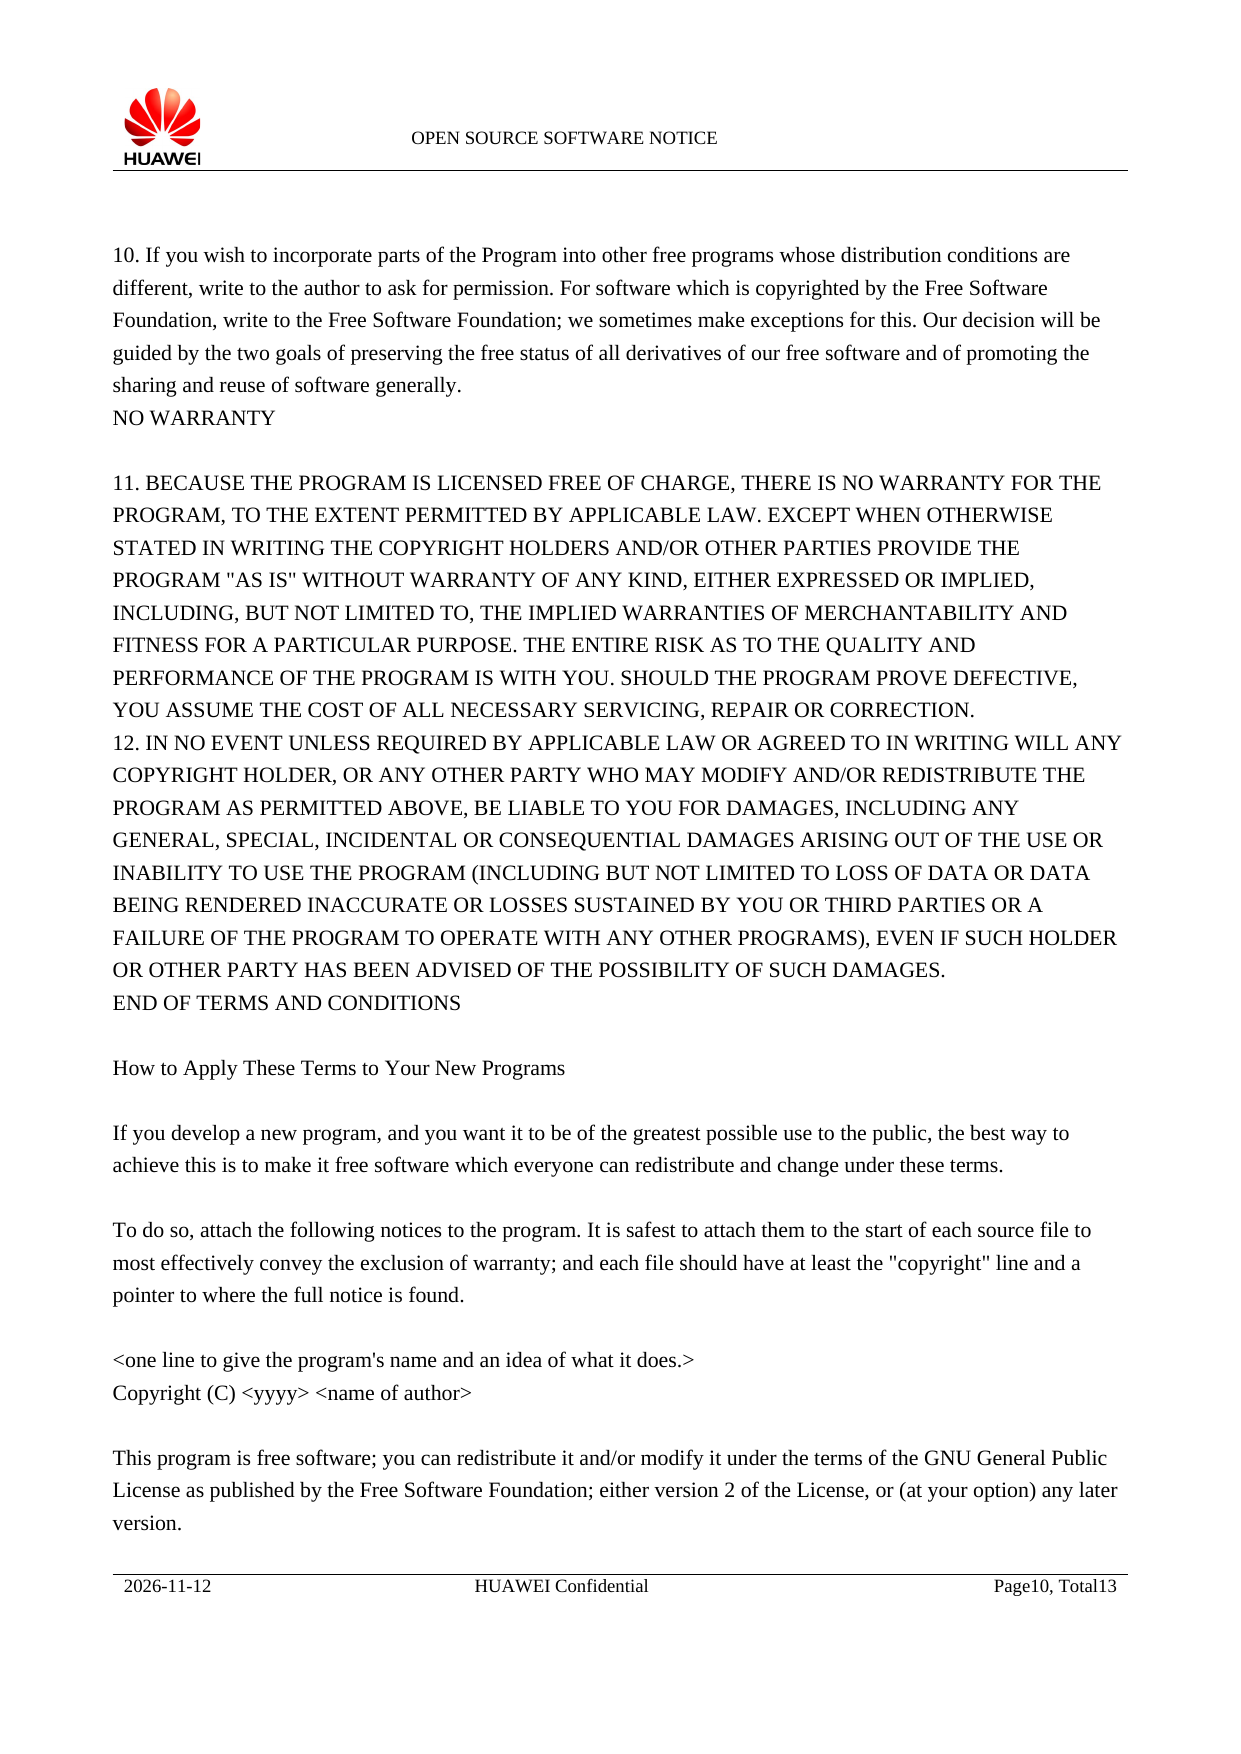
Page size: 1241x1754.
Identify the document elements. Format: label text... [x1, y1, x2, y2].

picture [124, 88, 201, 165]
